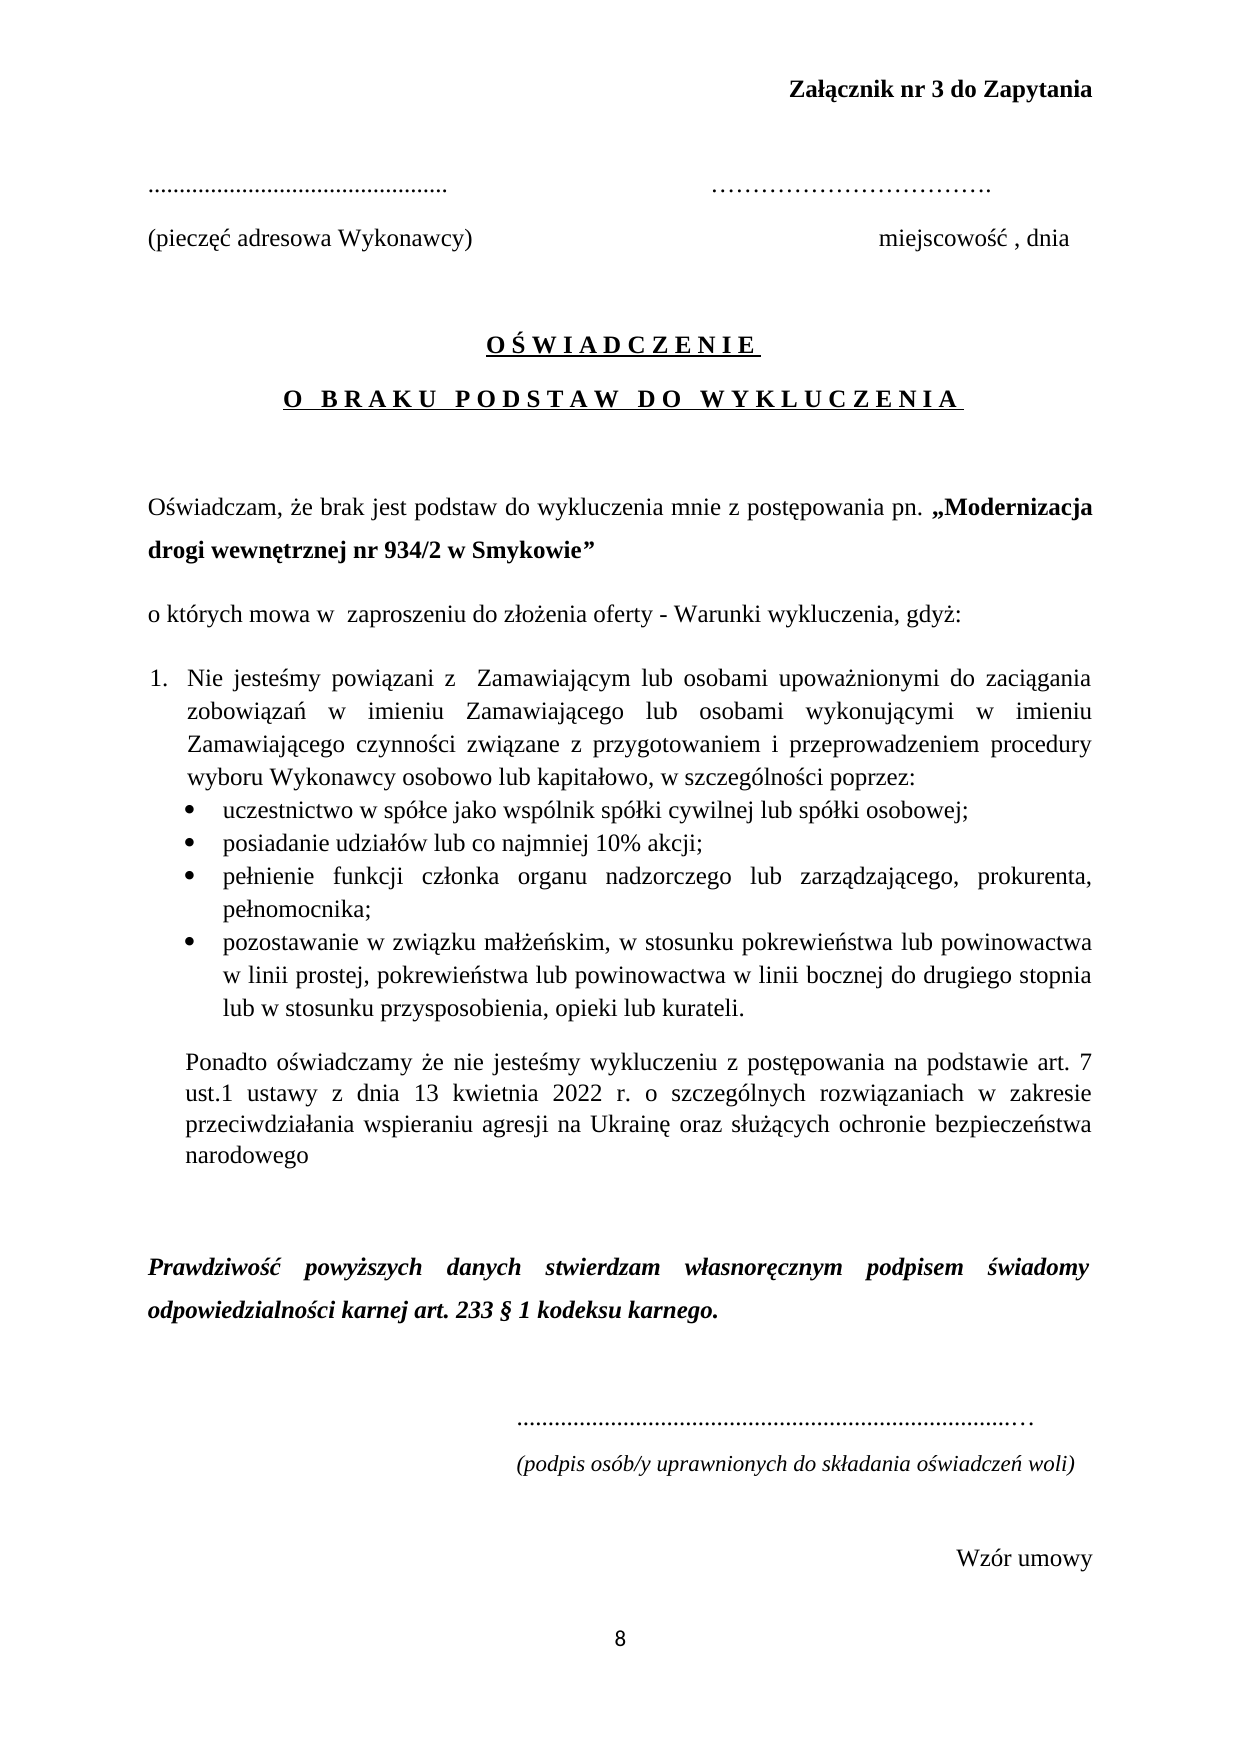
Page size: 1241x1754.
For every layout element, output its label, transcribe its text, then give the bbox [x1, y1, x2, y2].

list pełnienie funkcji członka organu nadzorczego lub zarządzającego, prokurenta, pełnomocnika; [185, 861, 1093, 923]
text O BRAKU PODSTAW DO WYKLUCZENIA [148, 384, 1093, 413]
text Ponadto oświadczamy że nie jesteśmy wykluczeniu z postępowania na podstawie art. 7 ust.1 ustawy z dnia 13 kwietnia 2022 r. o szczególnych rozwiązaniach w zakresie przeciwdziałania wspieraniu agresji na Ukrainę oraz służących ochronie bezpieczeństwa narodowego [185, 1047, 1093, 1169]
text Oświadczam, że brak jest podstaw do wykluczenia mnie z postępowania pn. „Modernizacja drogi wewnętrznej nr 934/2 w Smykowie” [148, 492, 1093, 563]
text (pieczęć adresowa Wykonawcy) miejscowość , dnia [148, 223, 1093, 252]
text Wzór umowy [148, 1543, 1093, 1571]
text ...............................................................................… [516, 1402, 1093, 1431]
list pozostawanie w związku małżeńskim, w stosunku pokrewieństwa lub powinowactwa w linii prostej, pokrewieństwa lub powinowactwa w linii bocznej do drugiego stopnia lub w stosunku przysposobienia, opieki lub kurateli. [185, 927, 1093, 1022]
list uczestnictwo w spółce jako wspólnik spółki cywilnej lub spółki osobowej; [185, 795, 1093, 823]
list posiadanie udziałów lub co najmniej 10% akcji; [185, 828, 1093, 857]
text ................................................ ……………………………. [148, 169, 1093, 198]
text Prawdziwość powyższych danych stwierdzam własnoręcznym podpisem świadomy odpowiedzialności karnej art. 233 § 1 kodeksu karnego. [148, 1252, 1093, 1323]
text Załącznik nr 3 do Zapytania [148, 74, 1093, 103]
list Nie jesteśmy powiązani z Zamawiającym lub osobami upoważnionymi do zaciągania zobowiązań w imieniu Zamawiającego lub osobami wykonującymi w imieniu Zamawiającego czynności związane z przygotowaniem i przeprowadzeniem procedury wyboru Wykonawcy osobowo lub kapitałowo, w szczególności poprzez: [149, 663, 1093, 791]
text o których mowa w zaproszeniu do złożenia oferty - Warunki wykluczenia, gdyż: [148, 599, 1093, 627]
text (podpis osób/y uprawnionych do składania oświadczeń woli) [516, 1450, 1093, 1476]
text OŚWIADCZENIE [148, 330, 1093, 359]
